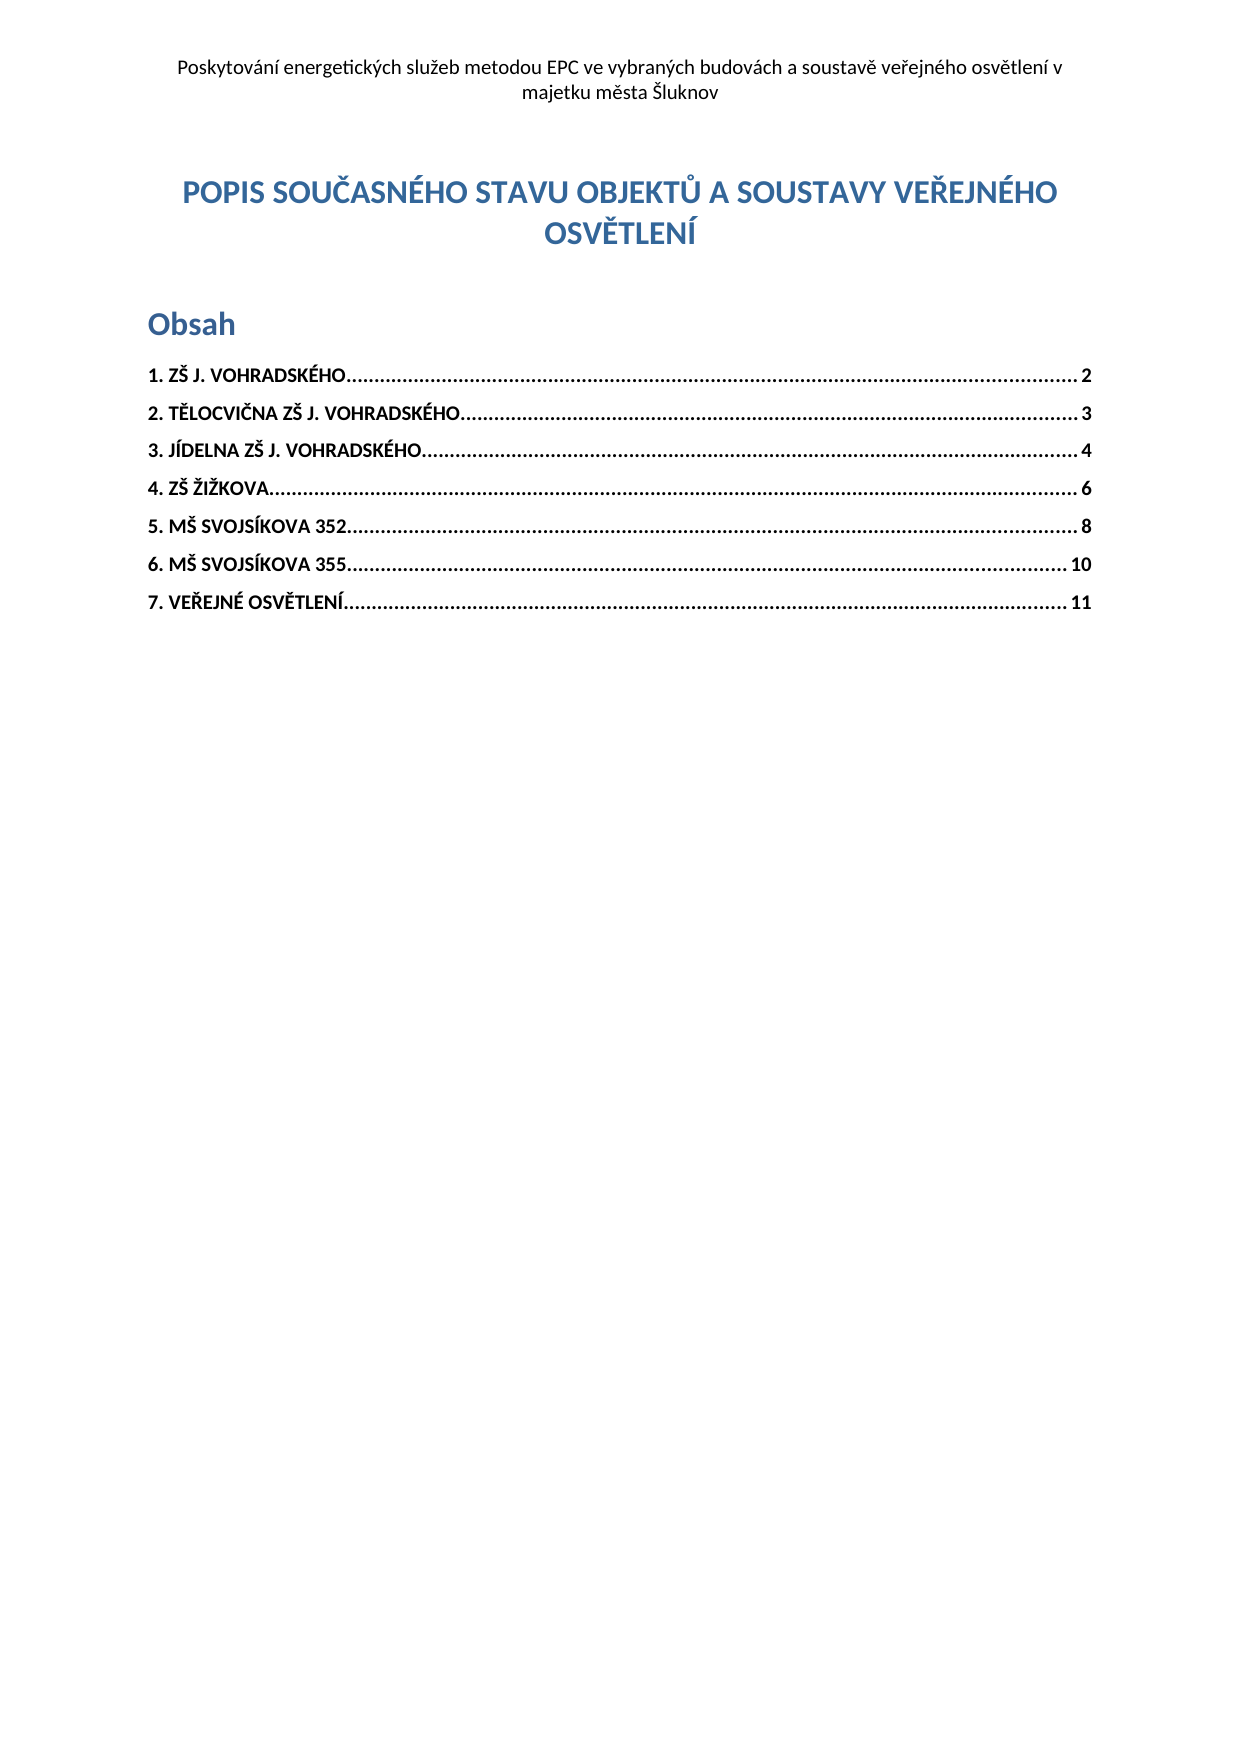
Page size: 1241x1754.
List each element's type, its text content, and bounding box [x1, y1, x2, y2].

text POPIS SOUČASNÉHO STAVU OBJEKTŮ A SOUSTAVY VEŘEJNÉHO OSVĚTLENÍ [148, 171, 1092, 253]
